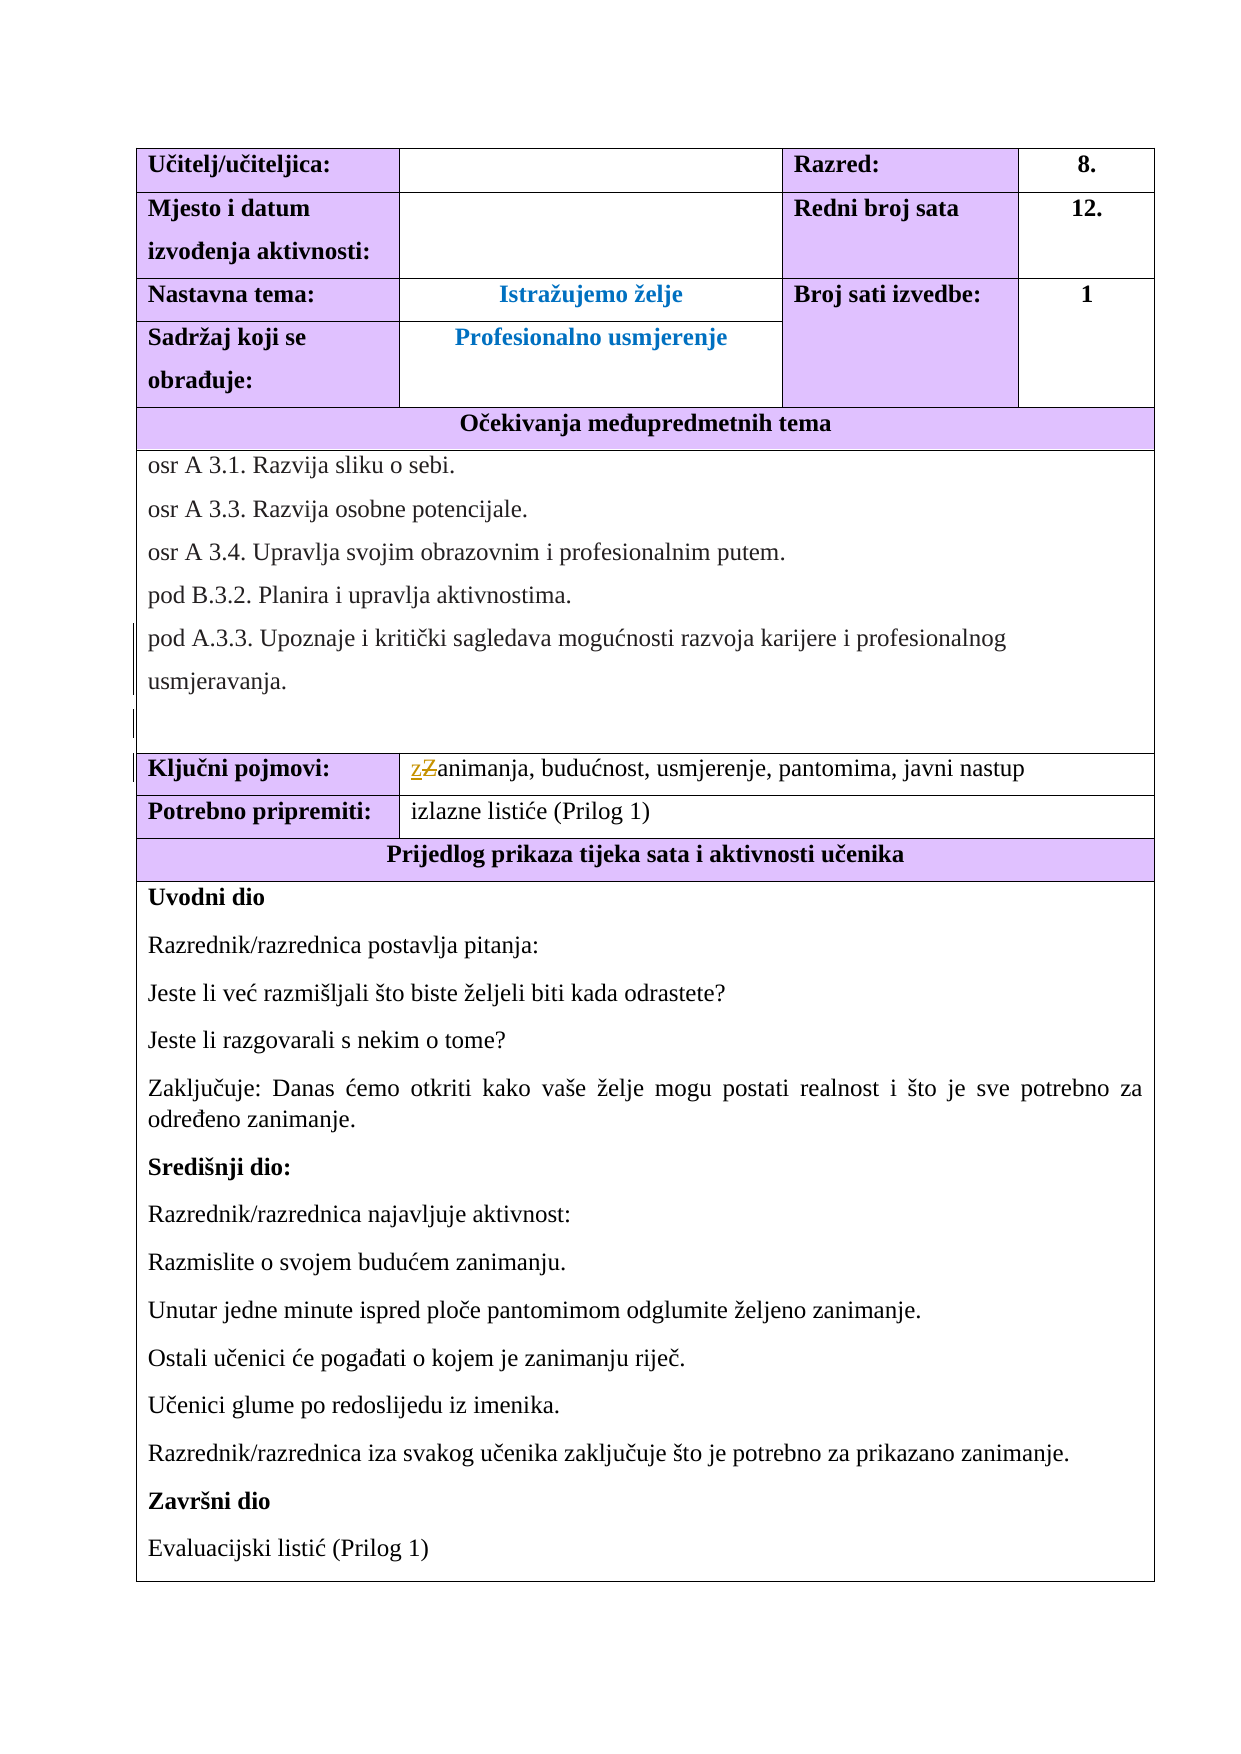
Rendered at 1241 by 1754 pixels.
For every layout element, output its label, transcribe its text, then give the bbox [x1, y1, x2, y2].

table_cell 12. [1019, 193, 1154, 278]
table_header Razred: [783, 149, 1018, 192]
table_cell Uvodni dio Razrednik/razrednica postavlja pitanja: Jeste li već razmišljali što biste željeli biti kada odrastete? Jeste li razgovarali s nekim o tome? Zaključuje: Danas ćemo otkriti kako vaše želje mogu postati realnost i što je sve potrebno za određeno zanimanje. Središnji dio: Razrednik/razrednica najavljuje aktivnost: Razmislite o svojem budućem zanimanju. Unutar jedne minute ispred ploče pantomimom odglumite željeno zanimanje. Ostali učenici će pogađati o kojem je zanimanju riječ. Učenici glume po redoslijedu iz imenika. Razrednik/razrednica iza svakog učenika zaključuje što je potrebno za prikazano zanimanje. Završni dio Evaluacijski listić (Prilog 1) [137, 882, 1154, 1581]
table_cell animanja, budućnost, usmjerenje, pantomima, javni nastup [400, 754, 1154, 795]
table_header 8. [1019, 149, 1154, 192]
table_cell Mjesto i datum izvođenja aktivnosti: [137, 193, 399, 278]
table_cell Istražujemo želje [400, 279, 782, 321]
table_cell Redni broj sata [783, 193, 1018, 278]
table_cell Ključni pojmovi: [137, 754, 399, 795]
table_header Učitelj/učiteljica: [137, 149, 399, 192]
table_cell Očekivanja međupredmetnih tema [137, 408, 1154, 449]
table_cell Profesionalno usmjerenje [400, 322, 782, 407]
table_cell Potrebno pripremiti: [137, 796, 399, 838]
table_cell Sadržaj koji se obrađuje: [137, 322, 399, 407]
table_cell Prijedlog prikaza tijeka sata i aktivnosti učenika [137, 839, 1154, 881]
table_cell [400, 193, 782, 278]
table_cell Broj sati izvedbe: [783, 279, 1018, 407]
table_cell Nastavna tema: [137, 279, 399, 321]
table_cell 1 [1019, 279, 1154, 407]
table_cell izlazne listiće (Prilog 1) [400, 796, 1154, 838]
table_header [400, 149, 782, 192]
table_cell osr A 3.1. Razvija sliku o sebi. osr A 3.3. Razvija osobne potencijale. osr A 3.4. Upravlja svojim obrazovnim i profesionalnim putem. pod B.3.2. Planira i upravlja aktivnostima. pod A.3.3. Upoznaje i kritički sagledava mogućnosti razvoja karijere i profesionalnog usmjeravanja. [137, 451, 1154, 752]
